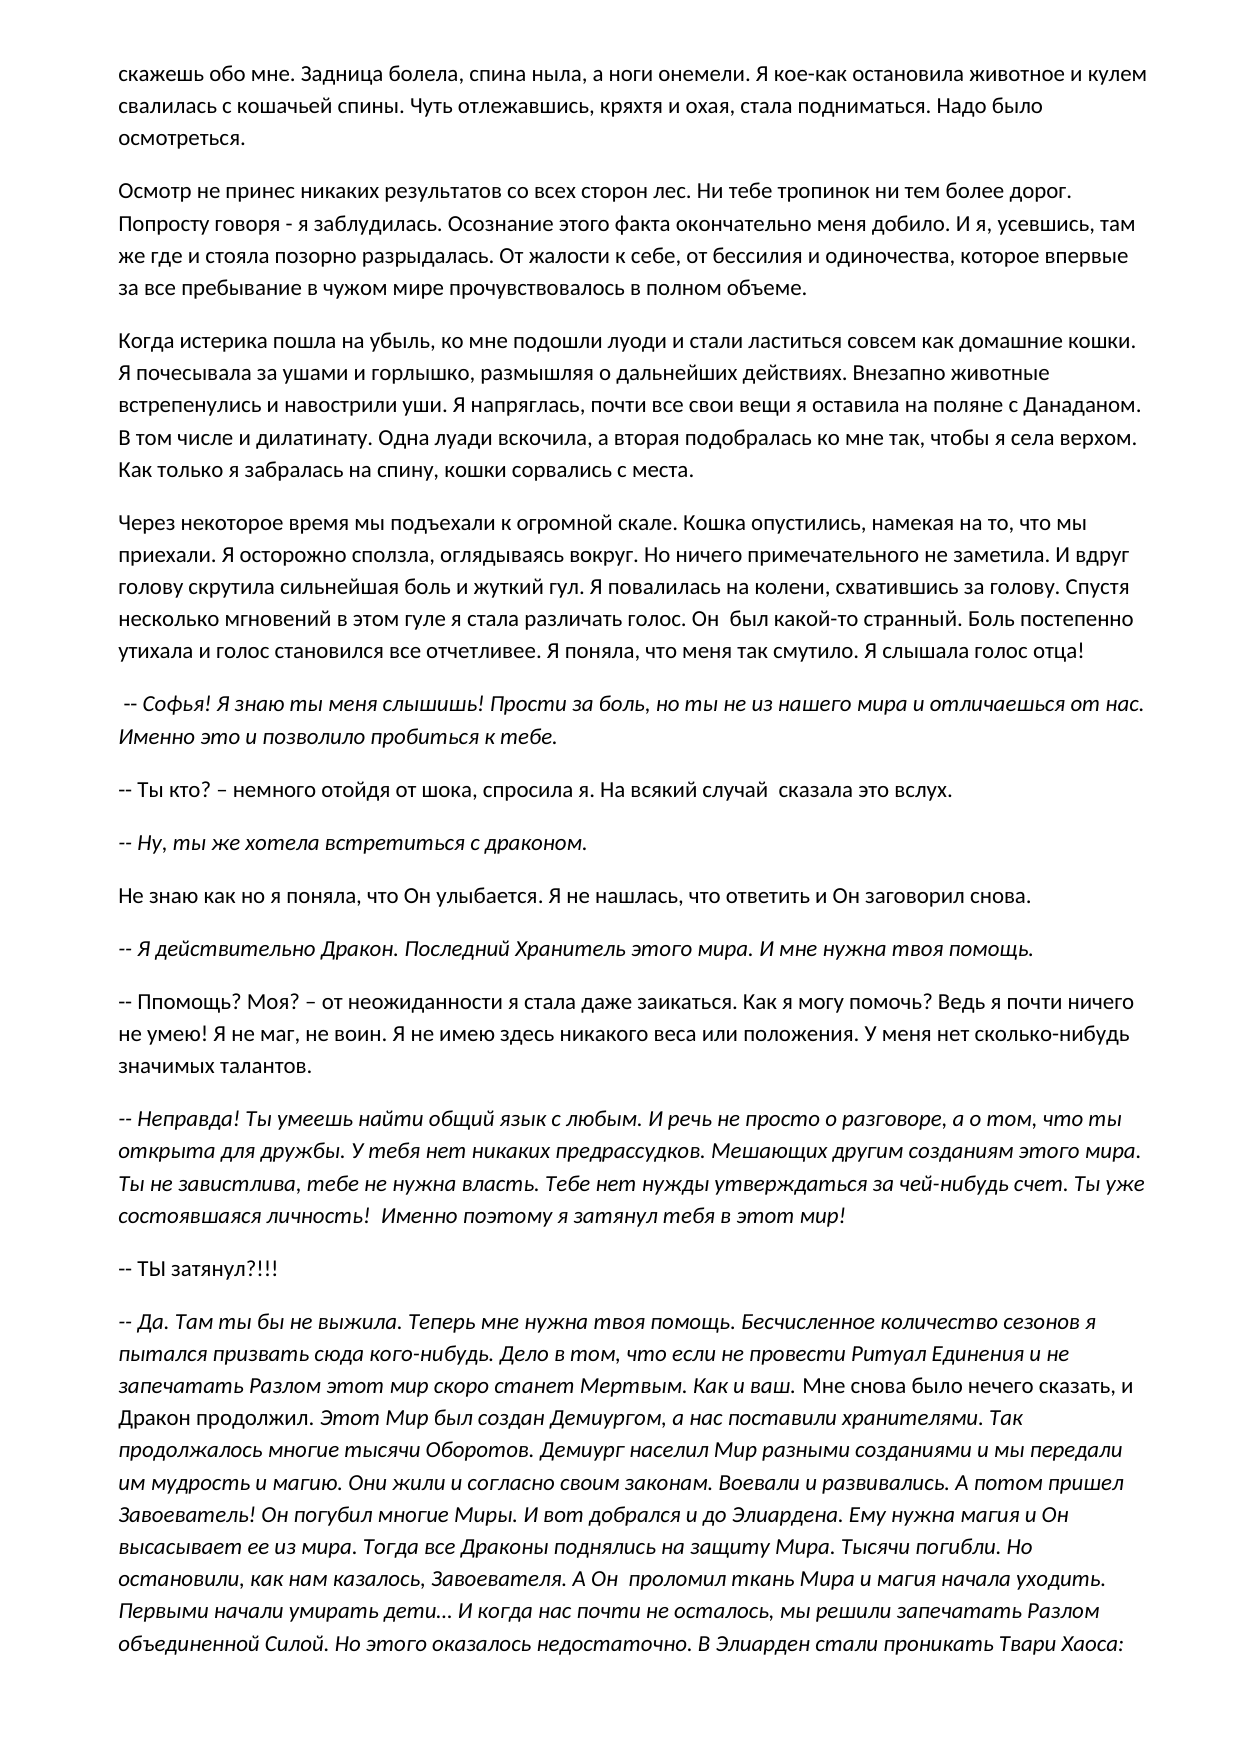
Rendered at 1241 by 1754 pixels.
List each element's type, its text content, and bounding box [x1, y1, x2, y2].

text -- Софья! Я знаю ты меня слышишь! Прости за боль, но ты не из нашего мира и отличаешься от нас. Именно это и позволило пробиться к тебе. [118, 689, 1152, 750]
text -- Ну, ты же хотела встретиться с драконом. [118, 828, 1152, 856]
text Осмотр не принес никаких результатов со всех сторон лес. Ни тебе тропинок ни тем более дорог. Попросту говоря - я заблудилась. Осознание этого факта окончательно меня добило. И я, усевшись, там же где и стояла позорно разрыдалась. От жалости к себе, от бессилия и одиночества, которое впервые за все пребывание в чужом мире прочувствовалось в полном объеме. [118, 176, 1152, 301]
text Не знаю как но я поняла, что Он улыбается. Я не нашлась, что ответить и Он заговорил снова. [118, 881, 1152, 909]
text -- Неправда! Ты умеешь найти общий язык с любым. И речь не просто о разговоре, а о том, что ты открыта для дружбы. У тебя нет никаких предрассудков. Мешающих другим созданиям этого мира. Ты не завистлива, тебе не нужна власть. Тебе нет нужды утверждаться за чей-нибудь счет. Ты уже состоявшаяся личность! Именно поэтому я затянул тебя в этот мир! [118, 1104, 1152, 1229]
text -- Я действительно Дракон. Последний Хранитель этого мира. И мне нужна твоя помощь. [118, 934, 1152, 962]
text Через некоторое время мы подъехали к огромной скале. Кошка опустились, намекая на то, что мы приехали. Я осторожно сползла, оглядываясь вокруг. Но ничего примечательного не заметила. И вдруг голову скрутила сильнейшая боль и жуткий гул. Я повалилась на колени, схватившись за голову. Спустя несколько мгновений в этом гуле я стала различать голос. Он был какой-то странный. Боль постепенно утихала и голос становился все отчетливее. Я поняла, что меня так смутило. Я слышала голос отца! [118, 508, 1152, 664]
text Когда истерика пошла на убыль, ко мне подошли луоди и стали ластиться совсем как домашние кошки. Я почесывала за ушами и горлышко, размышляя о дальнейших действиях. Внезапно животные встрепенулись и навострили уши. Я напряглась, почти все свои вещи я оставила на поляне с Данаданом. В том числе и дилатинату. Одна луади вскочила, а вторая подобралась ко мне так, чтобы я села верхом. Как только я забралась на спину, кошки сорвались с места. [118, 326, 1152, 483]
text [118, 59, 1152, 151]
text -- Ты кто? – немного отойдя от шока, спросила я. На всякий случай сказала это вслух. [118, 775, 1152, 803]
text -- ТЫ затянул?!!! [118, 1254, 1152, 1282]
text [118, 1307, 1152, 1657]
text -- Ппомощь? Моя? – от неожиданности я стала даже заикаться. Как я могу помочь? Ведь я почти ничего не умею! Я не маг, не воин. Я не имею здесь никакого веса или положения. У меня нет сколько-нибудь значимых талантов. [118, 987, 1152, 1079]
